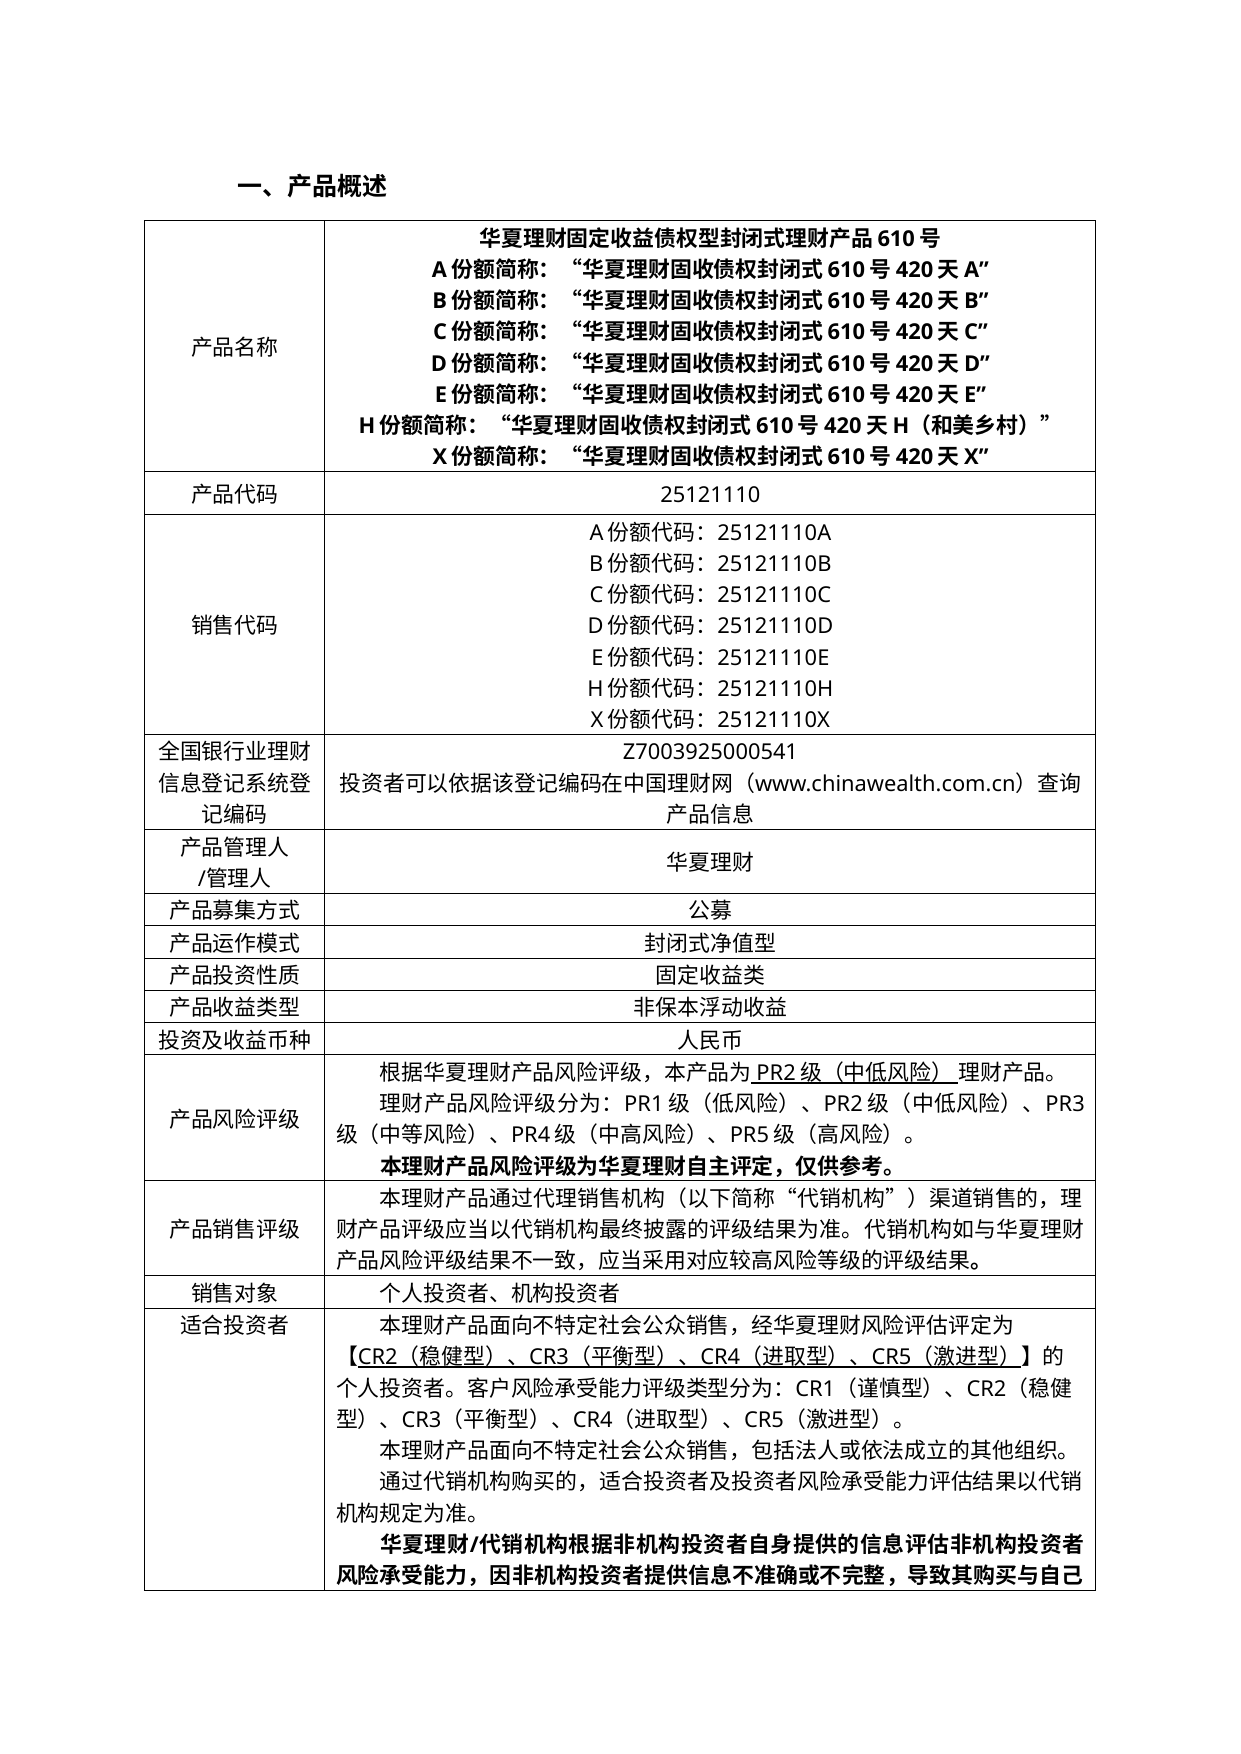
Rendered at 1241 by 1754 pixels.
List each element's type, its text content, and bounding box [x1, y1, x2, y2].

table_cell 销售代码 [145, 515, 324, 734]
table_cell 产品运作模式 [145, 926, 324, 957]
table_cell 本理财产品通过代理销售机构（以下简称“代销机构”）渠道销售的，理财产品评级应当以代销机构最终披露的评级结果为准。代销机构如与华夏理财产品风险评级结果不一致，应当采用对应较高风险等级的评级结果。 [325, 1181, 1095, 1275]
table_cell 产品管理人 /管理人 [145, 830, 324, 893]
table_cell 产品风险评级 [145, 1055, 324, 1180]
table_cell 非保本浮动收益 [325, 991, 1095, 1022]
table_cell 根据华夏理财产品风险评级，本产品为 PR2级（中低风险） 理财产品。 理财产品风险评级分为：PR1级（低风险）、PR2级（中低风险）、PR3级（中等风险）、PR4级（中高风险）、PR5级（高风险）。 本理财产品风险评级为华夏理财自主评定，仅供参考。 [325, 1055, 1095, 1180]
table_cell 产品代码 [145, 472, 324, 514]
table_cell 销售对象 [145, 1276, 324, 1307]
table_cell 固定收益类 [325, 959, 1095, 990]
table_cell 个人投资者、机构投资者 [325, 1276, 1095, 1307]
text 一、产品概述 [187, 162, 1053, 204]
table_cell 人民币 [325, 1023, 1095, 1054]
table_cell 产品销售评级 [145, 1181, 324, 1275]
table_cell 全国银行业理财信息登记系统登记编码 [145, 735, 324, 828]
table_cell A份额代码：25121110A B份额代码：25121110B C份额代码：25121110C D份额代码：25121110D E份额代码：25121110E H份额代码：25121110H X份额代码：25121110X [325, 515, 1095, 734]
table_cell 适合投资者 [145, 1309, 324, 1590]
table_header 华夏理财固定收益债权型封闭式理财产品610号 A份额简称：“华夏理财固收债权封闭式610号420天A” B份额简称：“华夏理财固收债权封闭式610号420天B” C份额简称：“华夏理财固收债权封闭式610号420天C” D份额简称：“华夏理财固收债权封闭式610号420天D” E份额简称：“华夏理财固收债权封闭式610号420天E” H份额简称：“华夏理财固收债权封闭式610号420天H（和美乡村）” X份额简称：“华夏理财固收债权封闭式610号420天X” [325, 221, 1095, 471]
table_cell 公募 [325, 894, 1095, 925]
table_cell 产品收益类型 [145, 991, 324, 1022]
table_cell 产品投资性质 [145, 959, 324, 990]
table_cell 投资及收益币种 [145, 1023, 324, 1054]
table_cell Z7003925000541 投资者可以依据该登记编码在中国理财网（www.chinawealth.com.cn）查询产品信息 [325, 735, 1095, 828]
table_cell 产品募集方式 [145, 894, 324, 925]
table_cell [325, 1309, 1095, 1590]
table_cell 华夏理财 [325, 830, 1095, 893]
table_cell 封闭式净值型 [325, 926, 1095, 957]
table_cell 25121110 [325, 472, 1095, 514]
table_header 产品名称 [145, 221, 324, 471]
